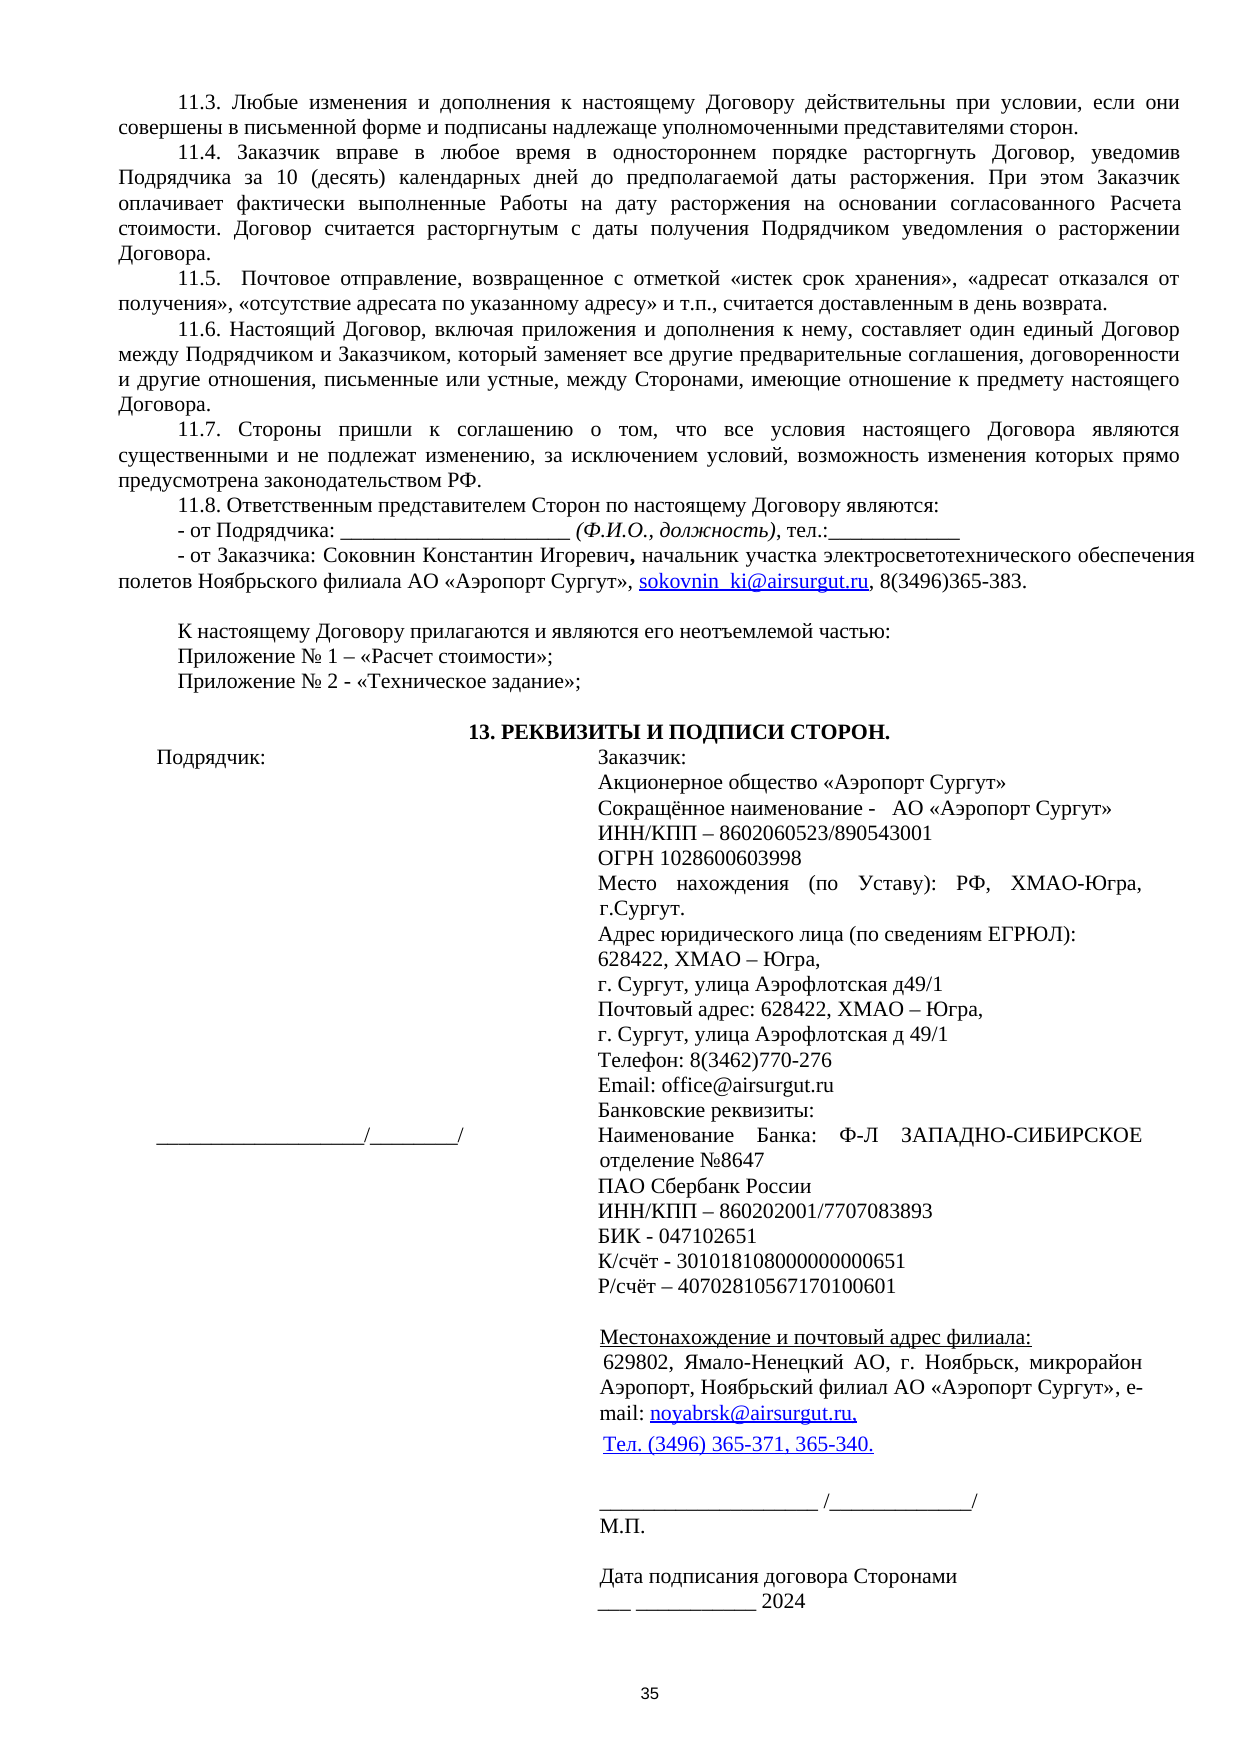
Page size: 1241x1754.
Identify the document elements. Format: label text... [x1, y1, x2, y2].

text К настоящему Договору прилагаются и являются его неотъемлемой частью: [118, 618, 1181, 643]
table_header Заказчик: Акционерное общество «Аэропорт Сургут» Сокращённое наименование - АО «Аэропорт Сургут» ИНН/КПП – 8602060523/890543001 ОГРН 1028600603998 Место нахождения (по Уставу): РФ, ХМАО-Югра, г.Сургут. Адрес юридического лица (по сведениям ЕГРЮЛ): 628422, ХМАО – Югра, г. Сургут, улица Аэрофлотская д49/1 Почтовый адрес: 628422, ХМАО – Югра, г. Сургут, улица Аэрофлотская д 49/1 Телефон: 8(3462)770-276 Еmail: office@airsurgut.ru Банковские реквизиты: Наименование Банка: Ф-Л ЗАПАДНО-СИБИРСКОЕ отделение №8647 ПАО Сбербанк России ИНН/КПП – 860202001/7707083893 БИК - 047102651 К/счёт - 301018108000000000651 Р/счёт – 40702810567170100601 Местонахождение и почтовый адрес филиала: 629802, Ямало-Ненецкий АО, г. Ноябрьск, микрорайон Аэропорт, Ноябрьский филиал АО «Аэропорт Сургут», e-mail: noyabrsk@airsurgut.ru, Тел. (3496) 365-371, 365-340. ____________________ /_____________/ М.П. Дата подписания договора Сторонами ___ ___________ 2024 [588, 744, 1154, 1614]
table_header Подрядчик: ___________________/________/ [145, 744, 588, 1614]
text 11.7. Стороны пришли к соглашению о том, что все условия настоящего Договора являются существенными и не подлежат изменению, за исключением условий, возможность изменения которых прямо предусмотрена законодательством РФ. [118, 416, 1181, 492]
text 11.4. Заказчик вправе в любое время в одностороннем порядке расторгнуть Договор, уведомив Подрядчика за 10 (десять) календарных дней до предполагаемой даты расторжения. При этом Заказчик оплачивает фактически выполненные Работы на дату расторжения на основании согласованного Расчета стоимости. Договор считается расторгнутым с даты получения Подрядчиком уведомления о расторжении Договора. [118, 139, 1181, 265]
text 13. РЕКВИЗИТЫ И ПОДПИСИ СТОРОН. [118, 719, 1181, 744]
text Приложение № 1 – «Расчет стоимости»; [118, 643, 1181, 668]
text 11.8. Ответственным представителем Сторон по настоящему Договору являются: [118, 492, 1181, 517]
text - от Заказчика: Соковнин Константин Игоревич, начальник участка электросветотехнического обеспечения полетов Ноябрьского филиала АО «Аэропорт Сургут», sokovnin_ki@airsurgut.ru, 8(3496)365-383. [118, 542, 1196, 593]
text 11.5. Почтовое отправление, возвращенное с отметкой «истек срок хранения», «адресат отказался от получения», «отсутствие адресата по указанному адресу» и т.п., считается доставленным в день возврата. [118, 265, 1181, 316]
text 11.6. Настоящий Договор, включая приложения и дополнения к нему, составляет один единый Договор между Подрядчиком и Заказчиком, который заменяет все другие предварительные соглашения, договоренности и другие отношения, письменные или устные, между Сторонами, имеющие отношение к предмету настоящего Договора. [118, 316, 1181, 416]
text - от Подрядчика: _____________________ (Ф.И.О., должность), тел.:____________ [118, 517, 1181, 542]
text Приложение № 2 - «Техническое задание»; [118, 668, 1181, 694]
text 11.3. Любые изменения и дополнения к настоящему Договору действительны при условии, если они совершены в письменной форме и подписаны надлежаще уполномоченными представителями сторон. [118, 89, 1181, 139]
